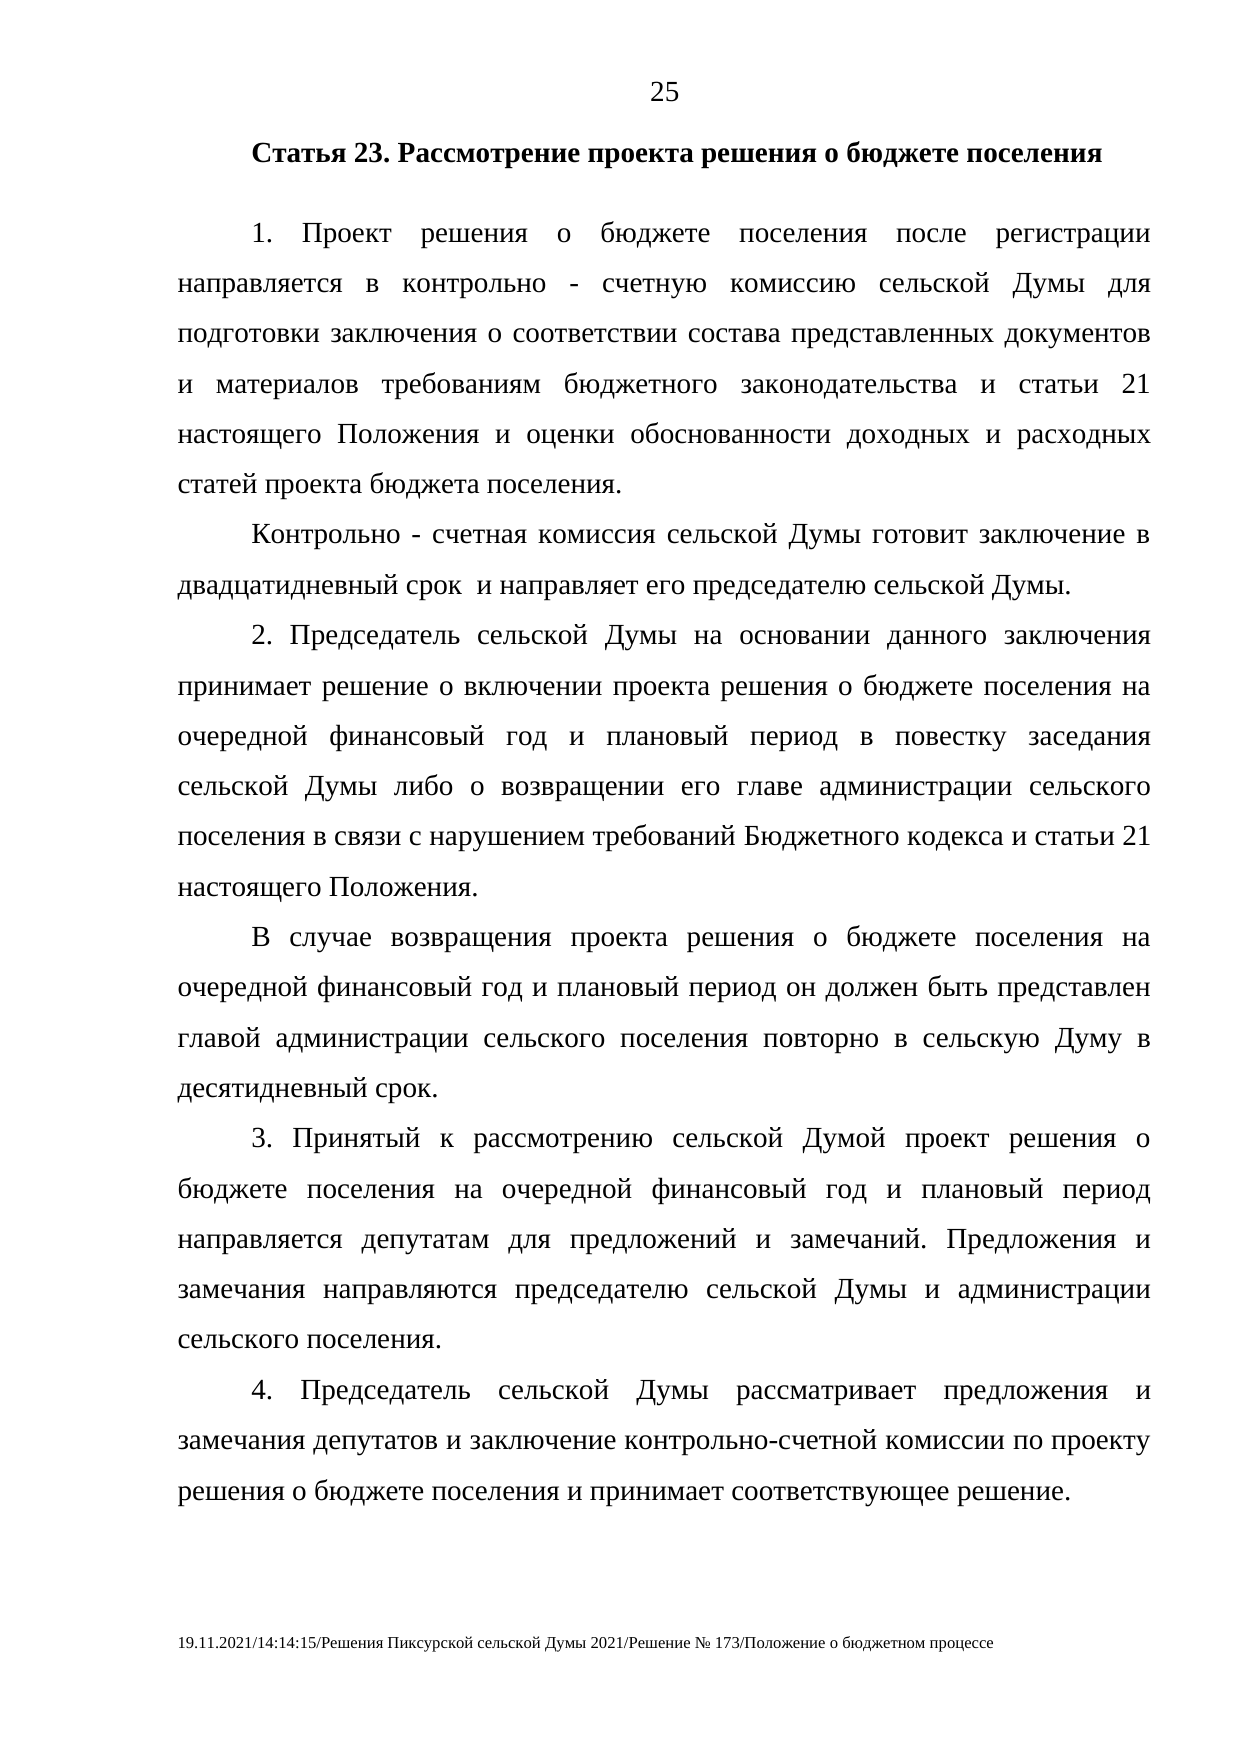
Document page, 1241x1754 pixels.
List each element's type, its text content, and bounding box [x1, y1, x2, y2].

text Статья 23. Рассмотрение проекта решения о бюджете поселения [177, 135, 1152, 169]
text 4. Председатель сельской Думы рассматривает предложения и замечания депутатов и заключение контрольно-счетной комиссии по проекту решения о бюджете поселения и принимает соответствующее решение. [177, 1372, 1152, 1506]
text Контрольно - счетная комиссия сельской Думы готовит заключение в двадцатидневный срок и направляет его председателю сельской Думы. [177, 517, 1152, 601]
text 1. Проект решения о бюджете поселения после регистрации направляется в контрольно - счетную комиссию сельской Думы для подготовки заключения о соответствии состава представленных документов и материалов требованиям бюджетного законодательства и статьи 21 настоящего Положения и оценки обоснованности доходных и расходных статей проекта бюджета поселения. [177, 215, 1152, 500]
text 2. Председатель сельской Думы на основании данного заключения принимает решение о включении проекта решения о бюджете поселения на очередной финансовый год и плановый период в повестку заседания сельской Думы либо о возвращении его главе администрации сельского поселения в связи с нарушением требований Бюджетного кодекса и статьи 21 настоящего Положения. [177, 617, 1152, 902]
text 3. Принятый к рассмотрению сельской Думой проект решения о бюджете поселения на очередной финансовый год и плановый период направляется депутатам для предложений и замечаний. Предложения и замечания направляются председателю сельской Думы и администрации сельского поселения. [177, 1120, 1152, 1355]
text В случае возвращения проекта решения о бюджете поселения на очередной финансовый год и плановый период он должен быть представлен главой администрации сельского поселения повторно в сельскую Думу в десятидневный срок. [177, 919, 1152, 1104]
